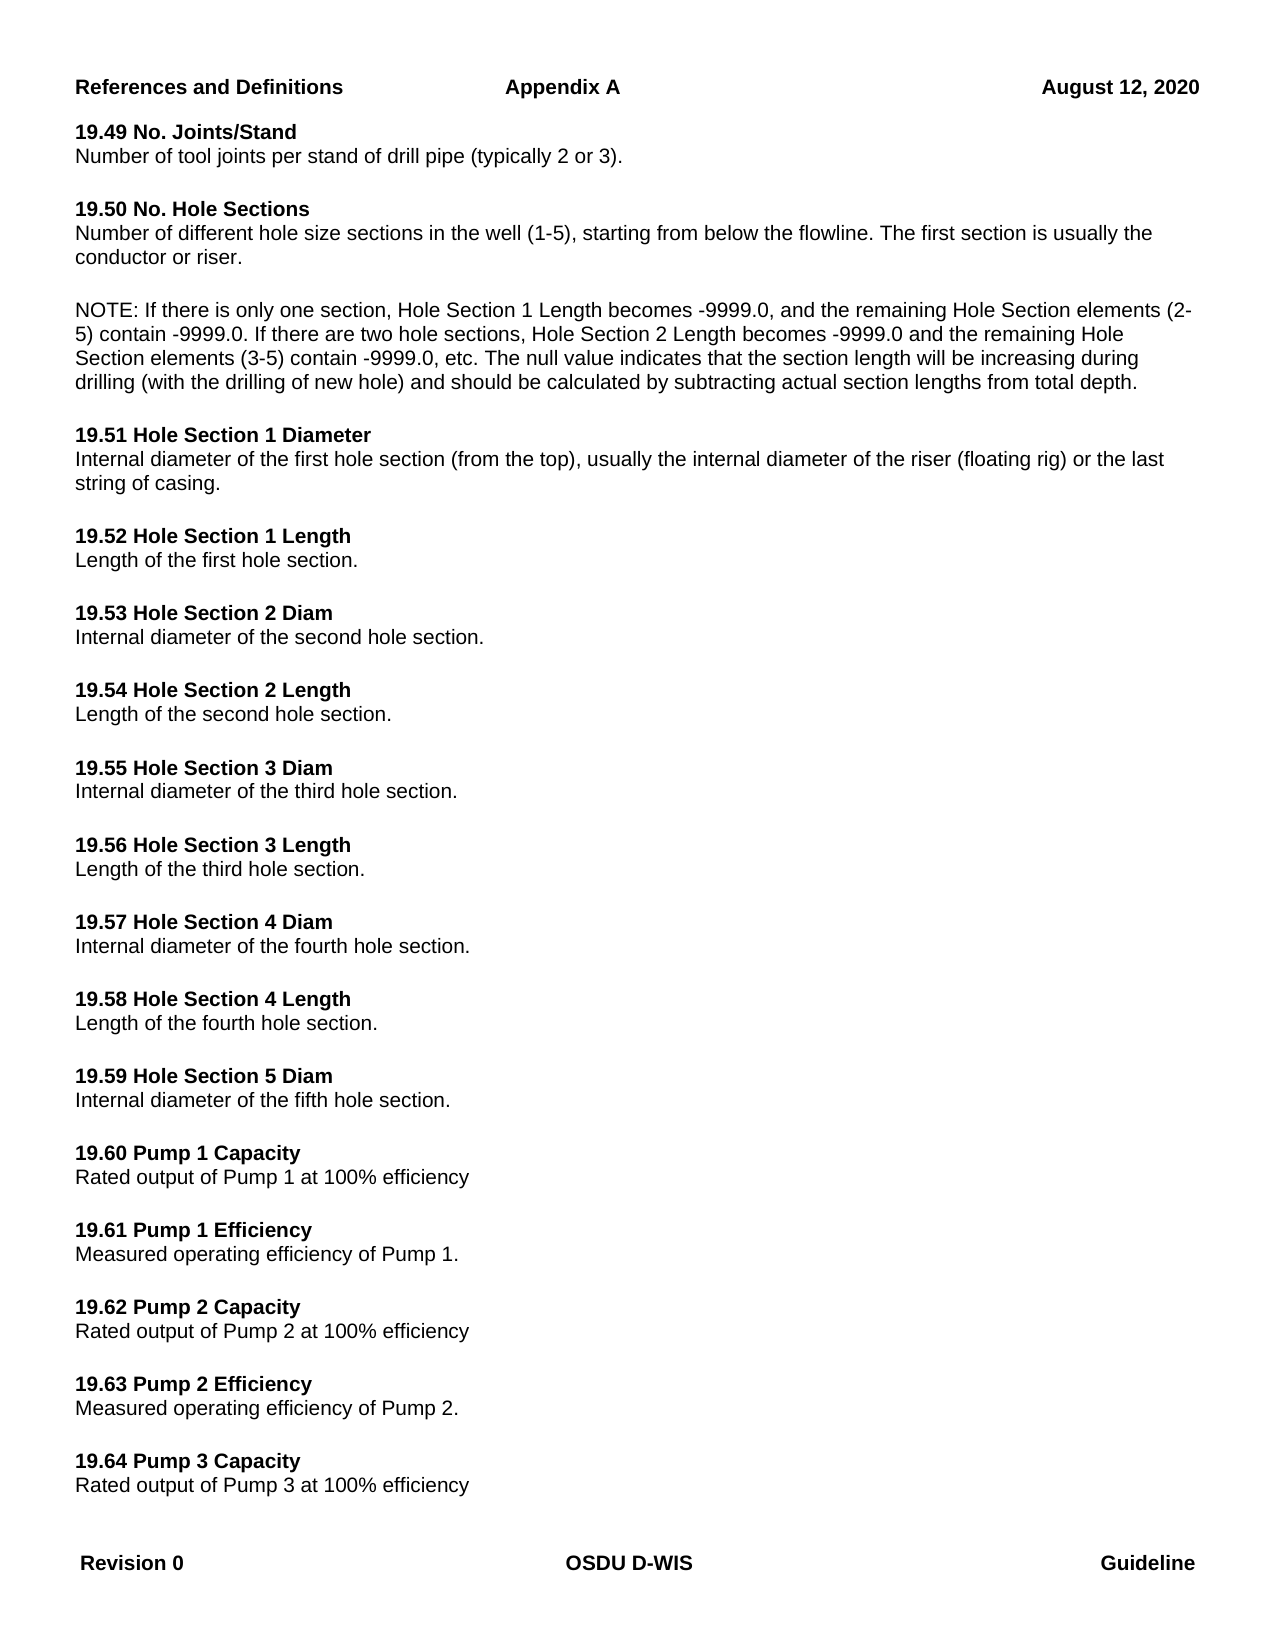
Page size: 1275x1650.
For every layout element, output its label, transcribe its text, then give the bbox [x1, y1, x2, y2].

text 19.54 Hole Section 2 Length Length of the second hole section. [75, 678, 1200, 726]
text 19.64 Pump 3 Capacity Rated output of Pump 3 at 100% efficiency [75, 1449, 1200, 1497]
text 19.59 Hole Section 5 Diam Internal diameter of the fifth hole section. [75, 1064, 1200, 1112]
text 19.52 Hole Section 1 Length Length of the first hole section. [75, 524, 1200, 572]
text 19.58 Hole Section 4 Length Length of the fourth hole section. [75, 987, 1200, 1034]
text 19.55 Hole Section 3 Diam Internal diameter of the third hole section. [75, 755, 1200, 803]
text 19.57 Hole Section 4 Diam Internal diameter of the fourth hole section. [75, 909, 1200, 957]
text 19.49 No. Joints/Stand Number of tool joints per stand of drill pipe (typically 2 or 3). [75, 120, 1200, 168]
text 19.50 No. Hole Sections Number of different hole size sections in the well (1-5), starting from below the flowline. The first section is usually the conductor or riser. [75, 197, 1200, 269]
text NOTE: If there is only one section, Hole Section 1 Length becomes -9999.0, and the remaining Hole Section elements (2-5) contain -9999.0. If there are two hole sections, Hole Section 2 Length becomes -9999.0 and the remaining Hole Section elements (3-5) contain -9999.0, etc. The null value indicates that the section length will be increasing during drilling (with the drilling of new hole) and should be calculated by subtracting actual section lengths from total depth. [75, 298, 1200, 394]
text 19.62 Pump 2 Capacity Rated output of Pump 2 at 100% efficiency [75, 1295, 1200, 1343]
text 19.63 Pump 2 Efficiency Measured operating efficiency of Pump 2. [75, 1372, 1200, 1420]
text 19.60 Pump 1 Capacity Rated output of Pump 1 at 100% efficiency [75, 1141, 1200, 1189]
text 19.53 Hole Section 2 Diam Internal diameter of the second hole section. [75, 601, 1200, 649]
text 19.56 Hole Section 3 Length Length of the third hole section. [75, 832, 1200, 880]
text 19.61 Pump 1 Efficiency Measured operating efficiency of Pump 1. [75, 1218, 1200, 1266]
text 19.51 Hole Section 1 Diameter Internal diameter of the first hole section (from the top), usually the internal diameter of the riser (floating rig) or the last string of casing. [75, 423, 1200, 495]
